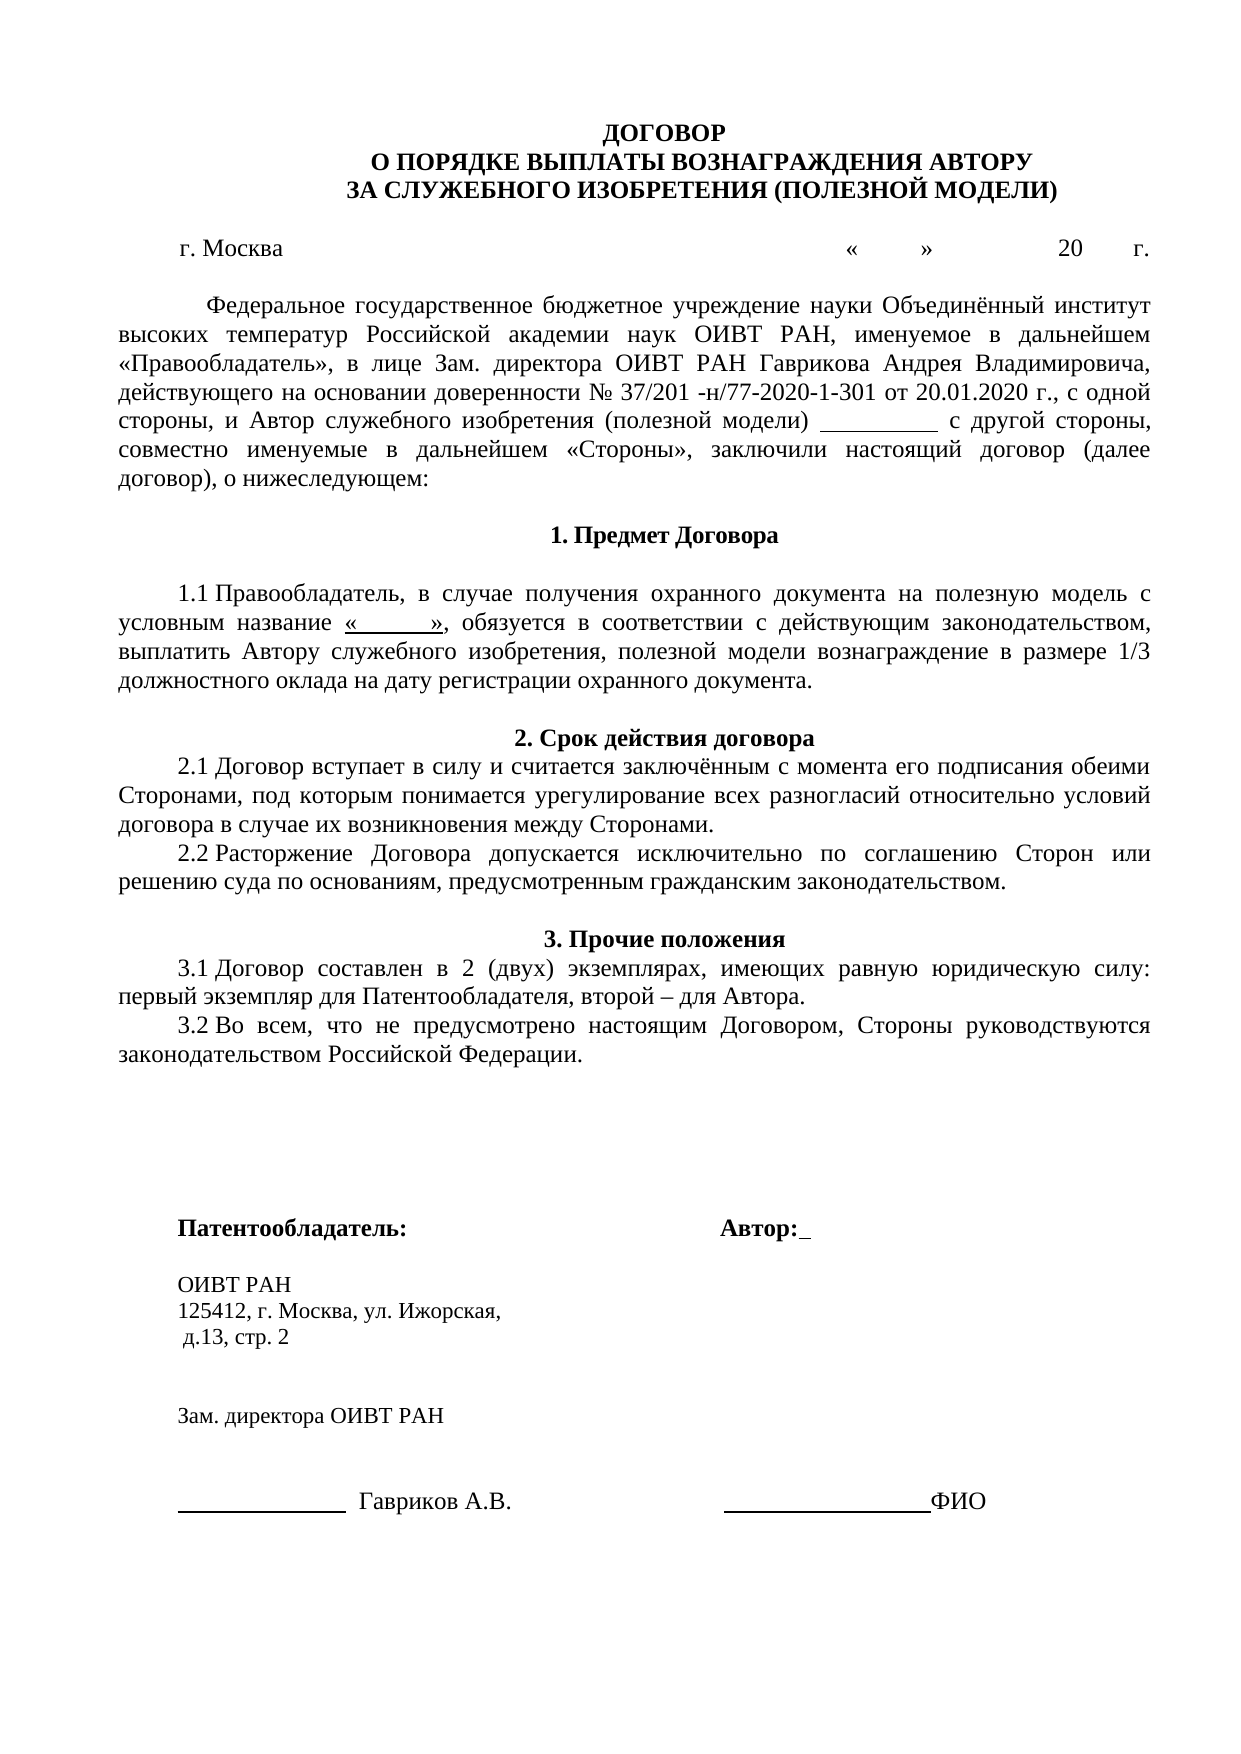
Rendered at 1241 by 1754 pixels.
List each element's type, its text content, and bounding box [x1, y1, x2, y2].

text 2.2 Расторжение Договора допускается исключительно по соглашению Сторон или решению суда по основаниям, предусмотренным гражданским законодательством. [118, 838, 1152, 895]
text 3.1 Договор составлен в 2 (двух) экземплярах, имеющих равную юридическую силу: первый экземпляр для Патентообладателя, второй – для Автора. [118, 953, 1152, 1010]
text ОИВТ РАН [177, 1271, 1152, 1297]
list ЗА СЛУЖЕБНОГО ИЗОБРЕТЕНИЯ (ПОЛЕЗНОЙ МОДЕЛИ) [252, 176, 1152, 204]
text 2.1 Договор вступает в силу и считается заключённым с момента его подписания обеими Сторонами, под которым понимается урегулирование всех разногласий относительно условий договора в случае их возникновения между Сторонами. [118, 751, 1152, 838]
list О ПОРЯДКЕ ВЫПЛАТЫ ВОЗНАГРАЖДЕНИЯ АВТОРУ [252, 147, 1152, 176]
list ДОГОВОР [252, 118, 1152, 147]
text Зам. директора ОИВТ РАН [177, 1402, 1152, 1429]
text 1. Предмет Договора [118, 521, 1152, 549]
text 2. Срок действия договора [118, 723, 1152, 751]
text д.13, стр. 2 [177, 1323, 1152, 1350]
text 1.1 Правообладатель, в случае получения охранного документа на полезную модель с условным название « », обязуется в соответствии с действующим законодательством, выплатить Автору служебного изобретения, полезной модели вознаграждение в размере 1/3 должностного оклада на дату регистрации охранного документа. [118, 578, 1152, 693]
text Гавриков А.В. ФИО [177, 1486, 1152, 1515]
text 3. Прочие положения [118, 924, 1152, 953]
text Федеральное государственное бюджетное учреждение науки Объединённый институт высоких температур Российской академии наук ОИВТ РАН, именуемое в дальнейшем «Правообладатель», в лице Зам. директора ОИВТ РАН Гаврикова Андрея Владимировича, действующего на основании доверенности № 37/201 -н/77-2020-1-301 от 20.01.2020 г., с одной стороны, и Автор служебного изобретения (полезной модели) с другой стороны, совместно именуемые в дальнейшем «Стороны», заключили настоящий договор (далее договор), о нижеследующем: [118, 291, 1152, 492]
text 3.2 Во всем, что не предусмотрено настоящим Договором, Стороны руководствуются законодательством Российской Федерации. [118, 1010, 1152, 1068]
text 125412, г. Москва, ул. Ижорская, [177, 1297, 1152, 1323]
text Патентообладатель: Автор: [177, 1213, 1152, 1241]
text г. Москва « » 20 г. [118, 233, 1152, 262]
